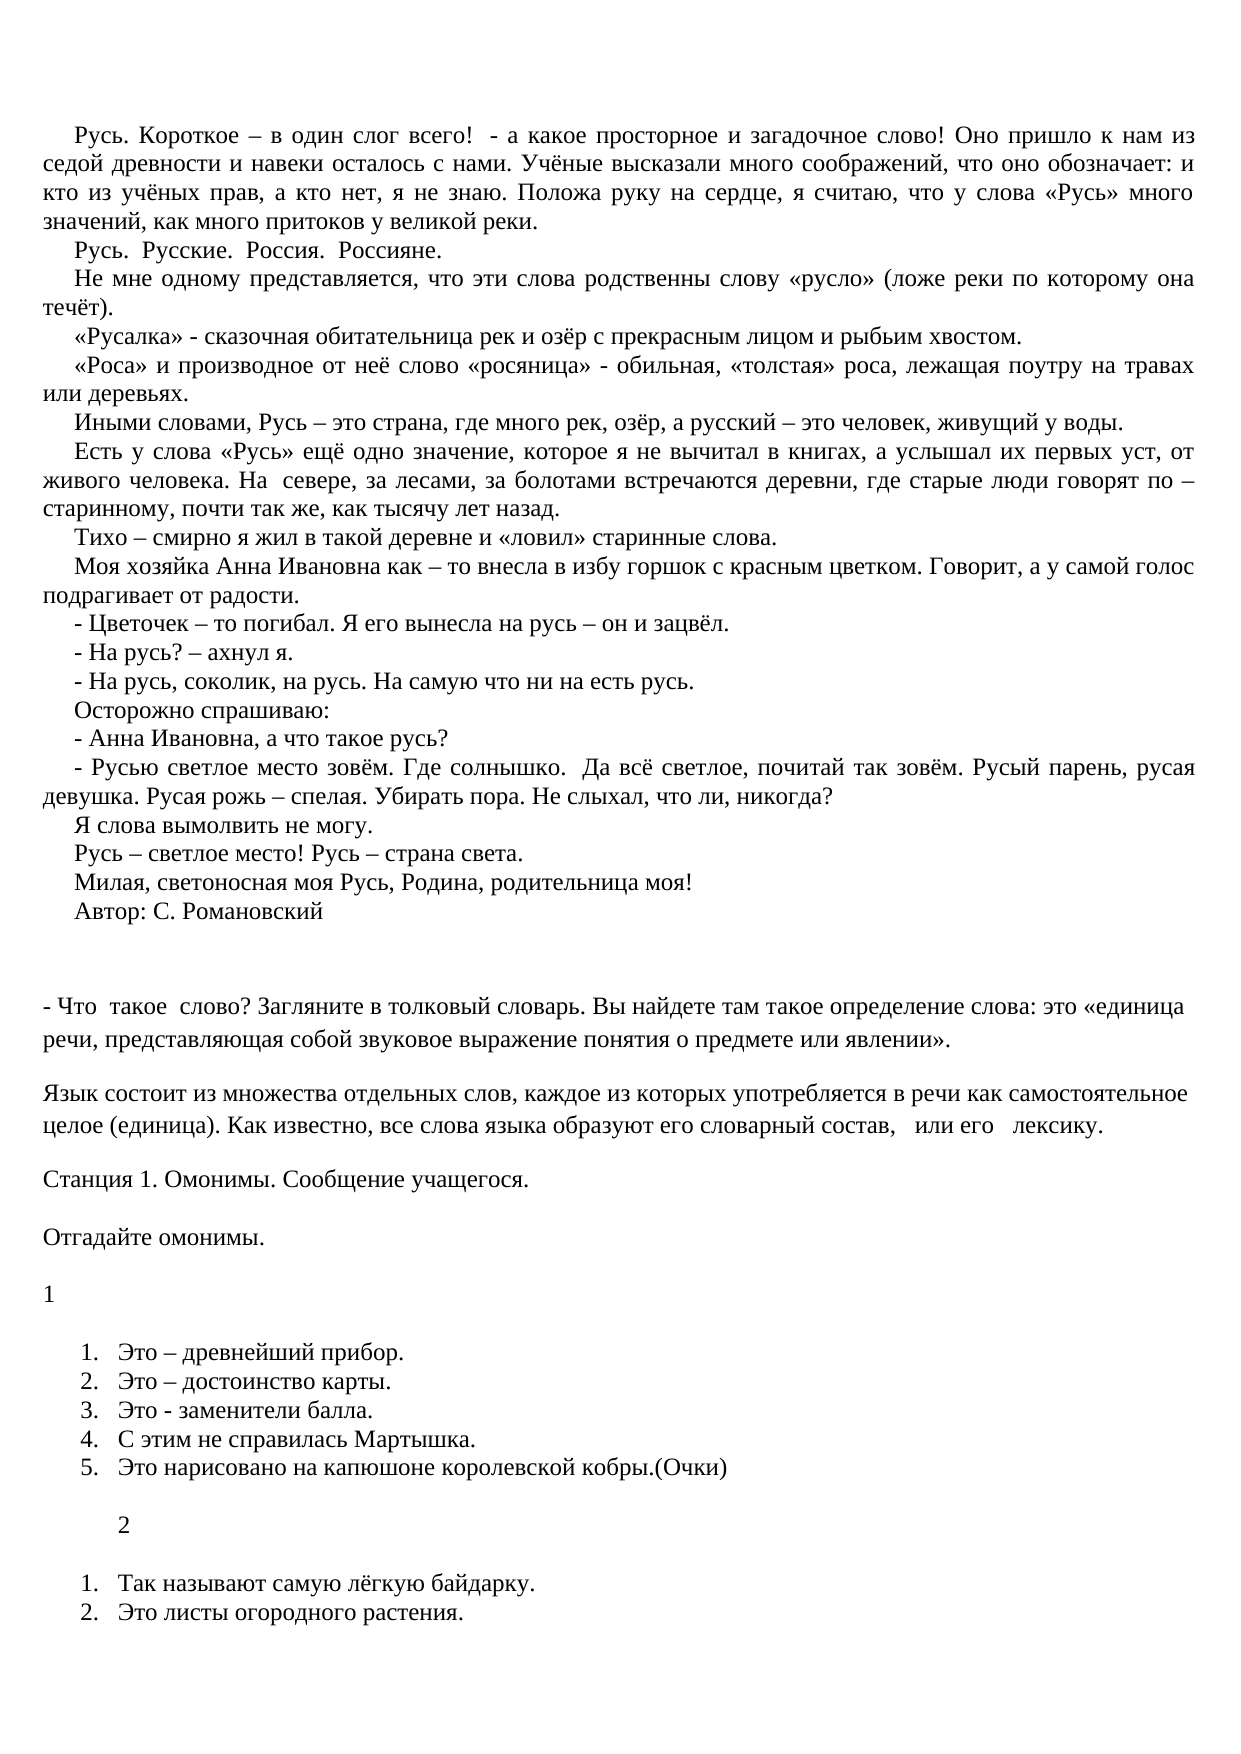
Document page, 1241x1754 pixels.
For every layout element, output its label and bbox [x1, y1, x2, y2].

table_header [41, 118, 1197, 1627]
